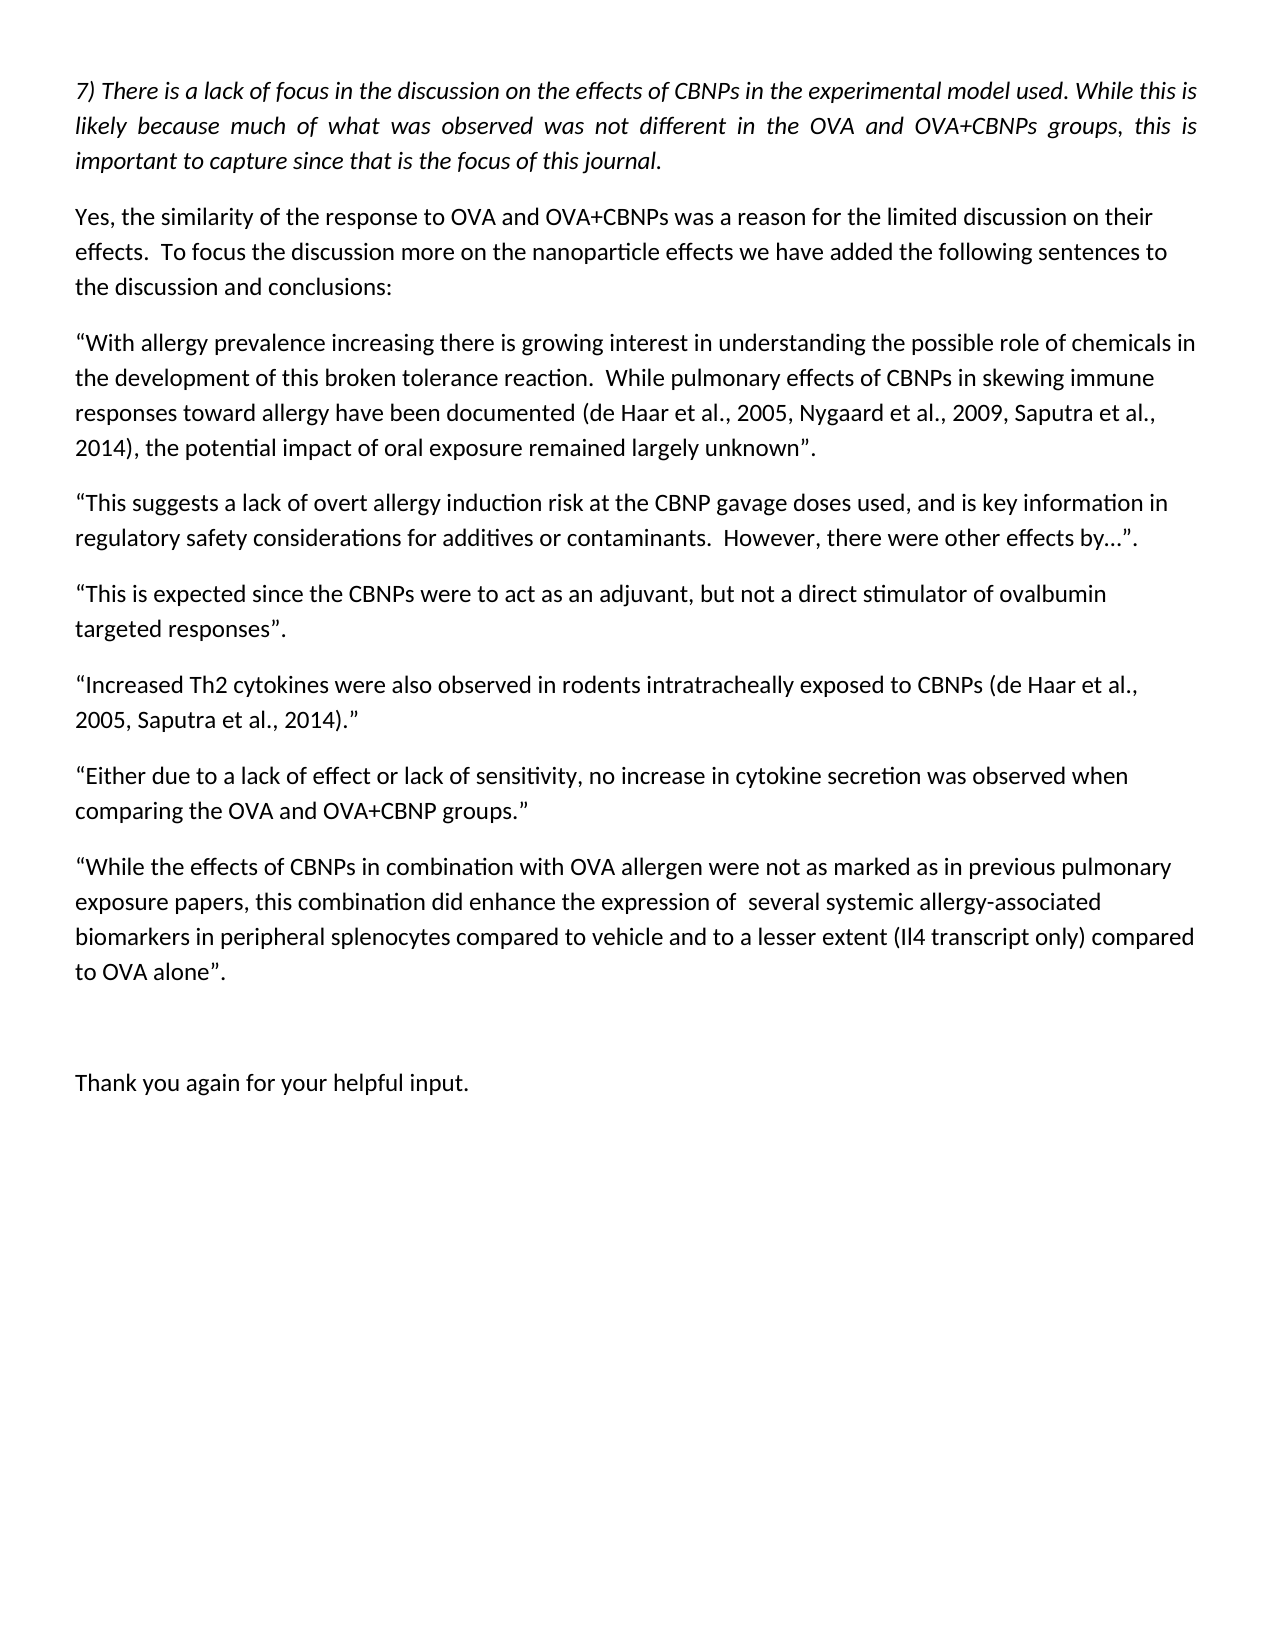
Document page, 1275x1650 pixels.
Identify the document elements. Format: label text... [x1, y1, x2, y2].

text “This suggests a lack of overt allergy induction risk at the CBNP gavage doses used, and is key information in regulatory safety considerations for additives or contaminants. However, there were other effects by…”. [75, 487, 1200, 553]
text “With allergy prevalence increasing there is growing interest in understanding the possible role of chemicals in the development of this broken tolerance reaction. While pulmonary effects of CBNPs in skewing immune responses toward allergy have been documented (de Haar et al., 2005, Nygaard et al., 2009, Saputra et al., 2014), the potential impact of oral exposure remained largely unknown”. [75, 327, 1200, 462]
text “While the effects of CBNPs in combination with OVA allergen were not as marked as in previous pulmonary exposure papers, this combination did enhance the expression of several systemic allergy-associated biomarkers in peripheral splenocytes compared to vehicle and to a lesser extent (Il4 transcript only) compared to OVA alone”. [75, 851, 1200, 986]
text “Either due to a lack of effect or lack of sensitivity, no increase in cytokine secretion was observed when comparing the OVA and OVA+CBNP groups.” [75, 760, 1200, 826]
text Thank you again for your helpful input. [75, 1067, 1200, 1165]
text 7) There is a lack of focus in the discussion on the effects of CBNPs in the experimental model used. While this is likely because much of what was observed was not different in the OVA and OVA+CBNPs groups, this is important to capture since that is the focus of this journal. [75, 75, 1200, 176]
text “This is expected since the CBNPs were to act as an adjuvant, but not a direct stimulator of ovalbumin targeted responses”. [75, 578, 1200, 644]
text “Increased Th2 cytokines were also observed in rodents intratracheally exposed to CBNPs (de Haar et al., 2005, Saputra et al., 2014).” [75, 669, 1200, 735]
text Yes, the similarity of the response to OVA and OVA+CBNPs was a reason for the limited discussion on their effects. To focus the discussion more on the nanoparticle effects we have added the following sentences to the discussion and conclusions: [75, 201, 1200, 301]
